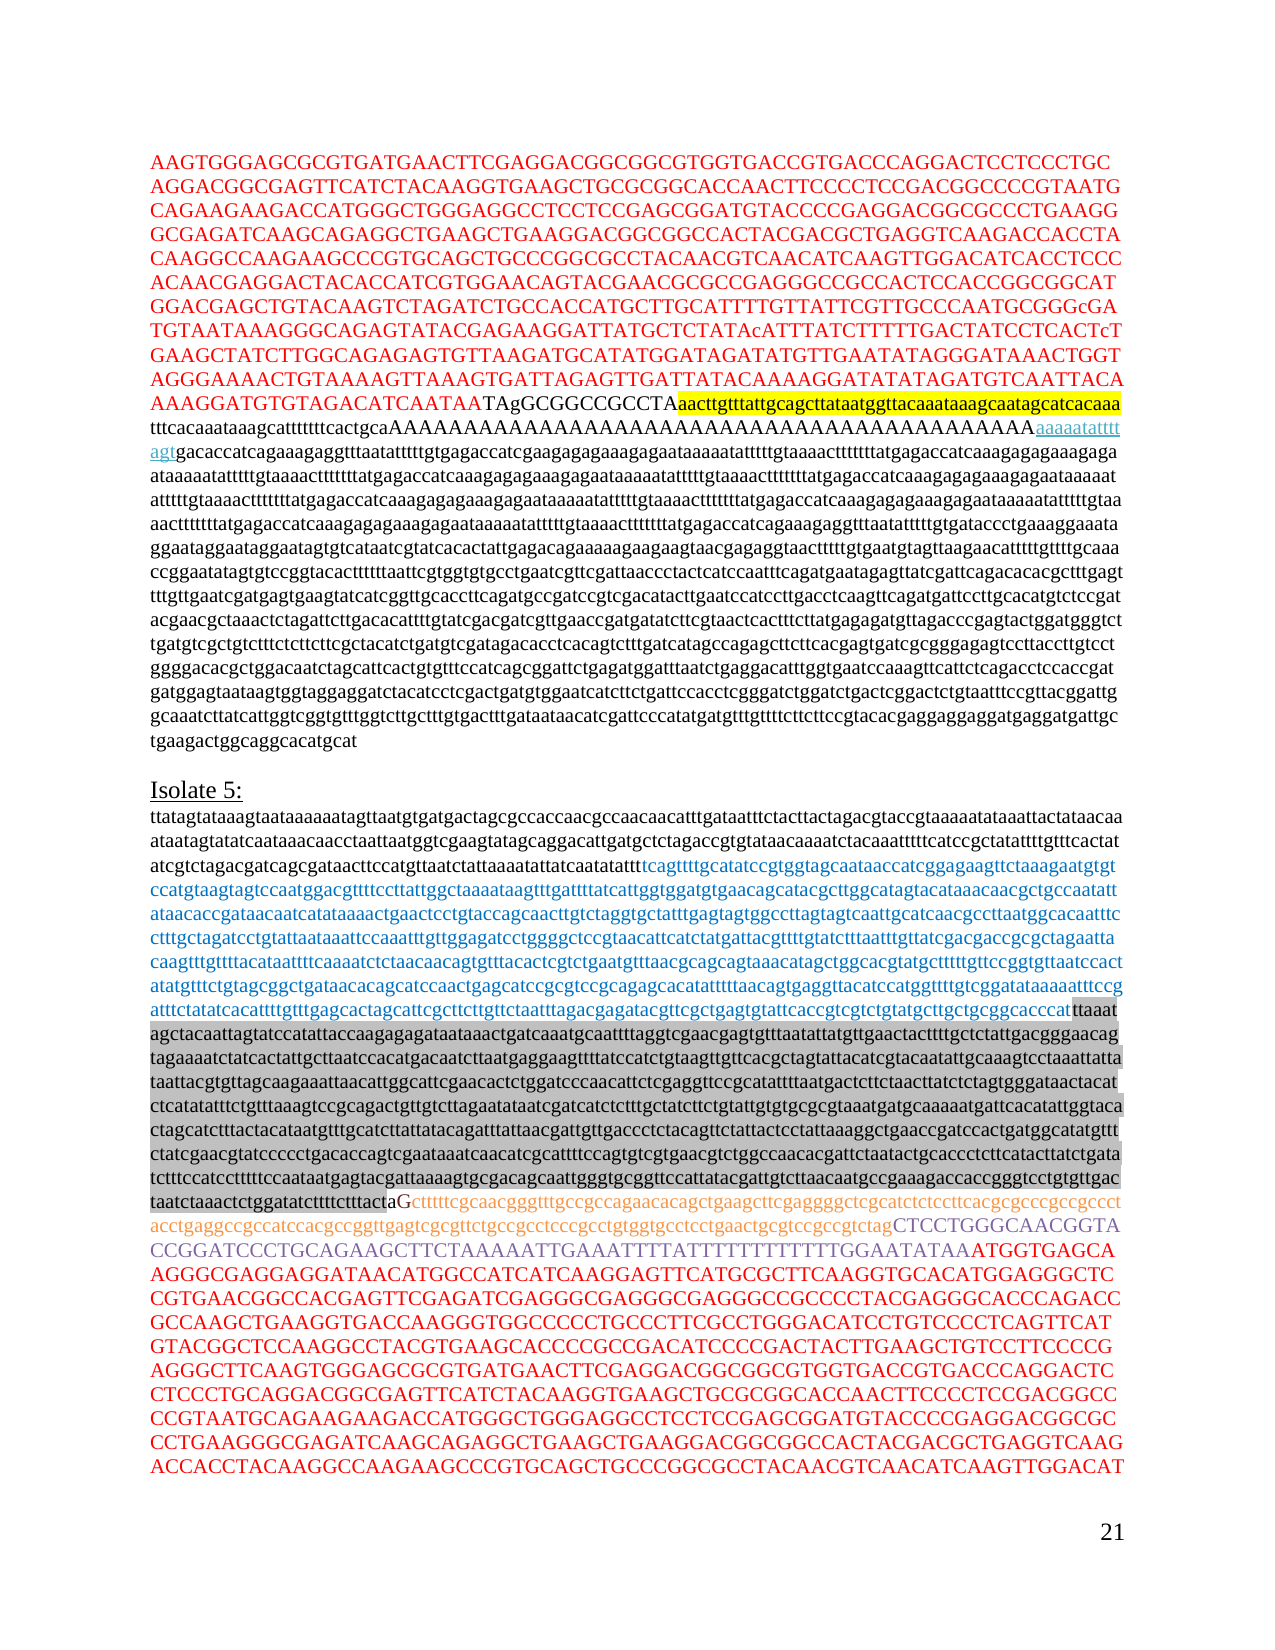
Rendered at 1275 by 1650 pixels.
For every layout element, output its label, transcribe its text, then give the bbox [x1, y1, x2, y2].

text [150, 804, 1125, 1478]
text Isolate 5: [150, 776, 1125, 804]
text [150, 150, 1125, 752]
